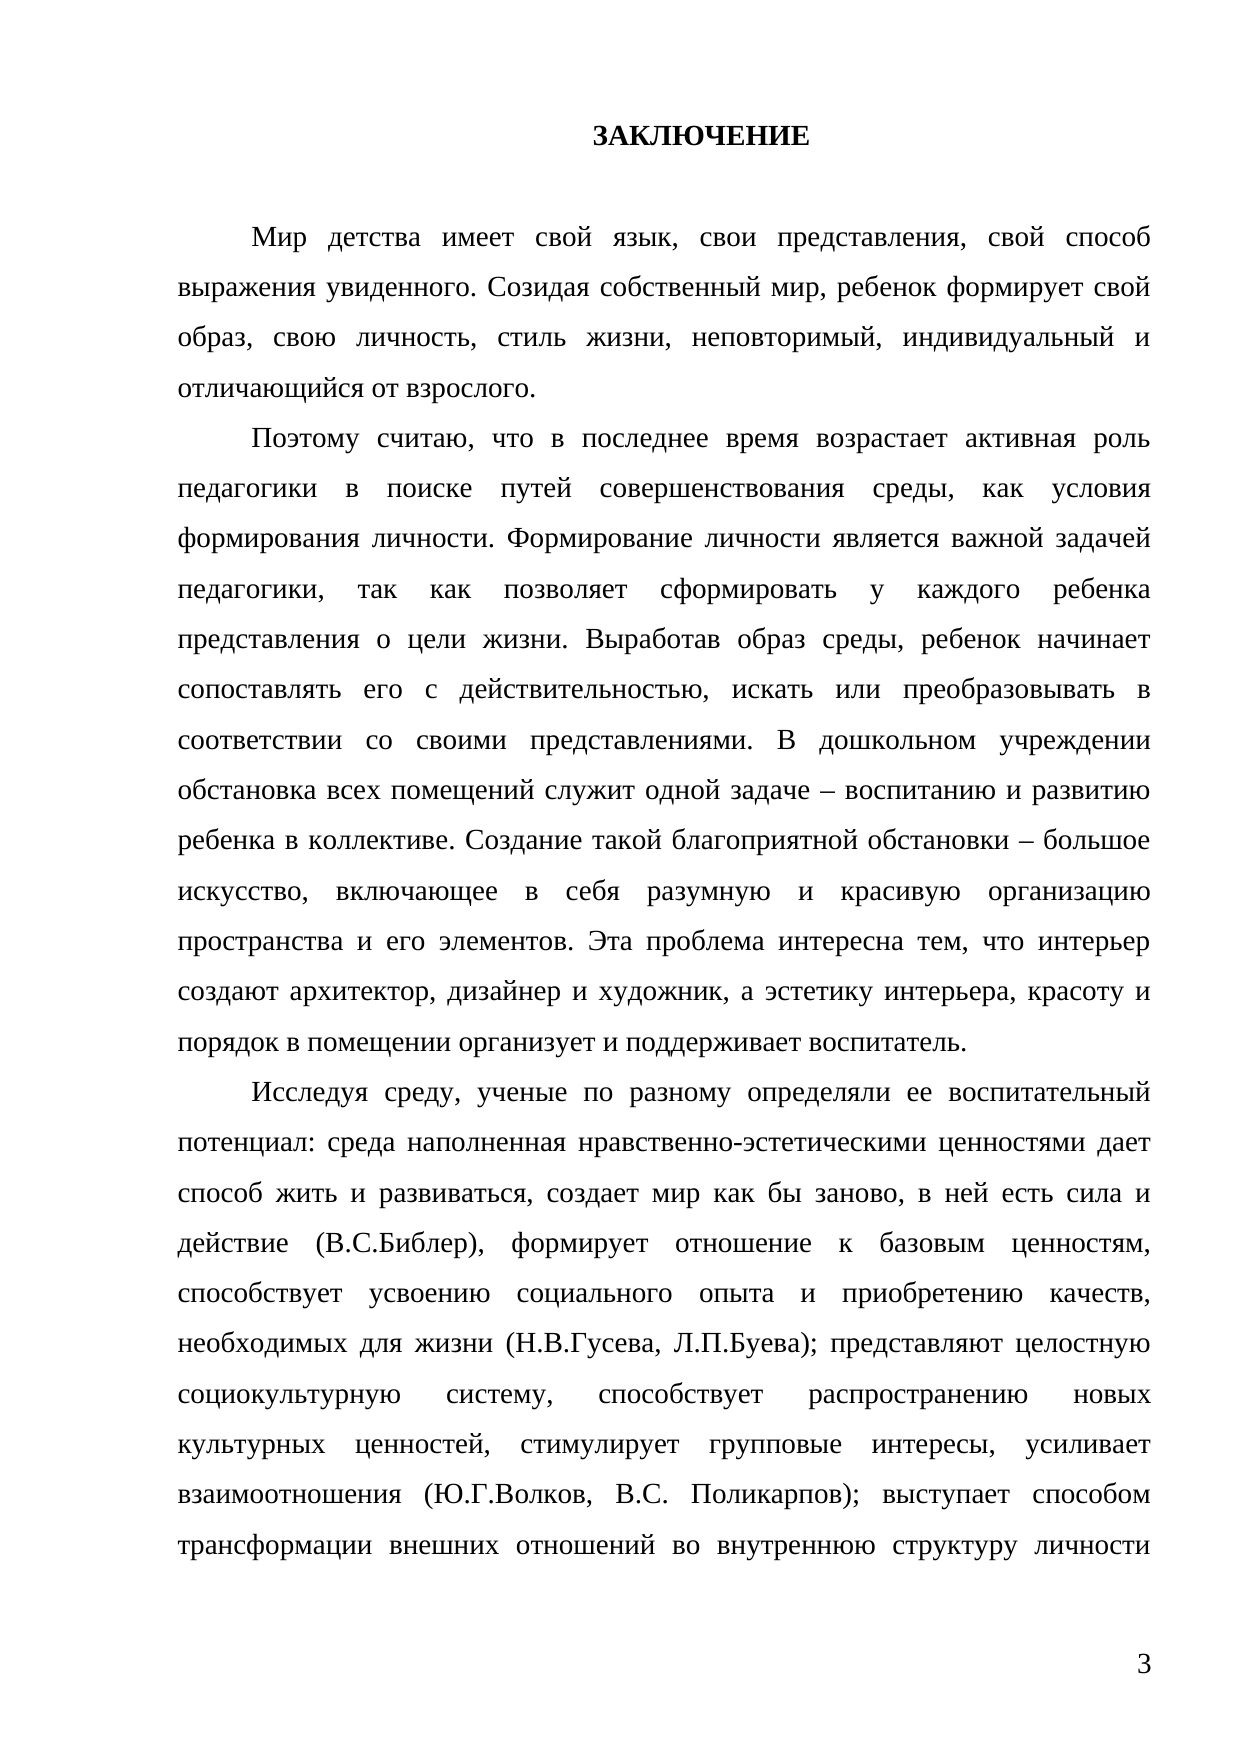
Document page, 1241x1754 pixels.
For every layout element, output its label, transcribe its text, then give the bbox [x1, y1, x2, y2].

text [177, 1074, 1152, 1560]
text Поэтому считаю, что в последнее время возрастает активная роль педагогики в поиске путей совершенствования среды, как условия формирования личности. Формирование личности является важной задачей педагогики, так как позволяет сформировать у каждого ребенка представления о цели жизни. Выработав образ среды, ребенок начинает сопоставлять его с действительностью, искать или преобразовывать в соответствии со своими представлениями. В дошкольном учреждении обстановка всех помещений служит одной задаче – воспитанию и развитию ребенка в коллективе. Создание такой благоприятной обстановки – большое искусство, включающее в себя разумную и красивую организацию пространства и его элементов. Эта проблема интересна тем, что интерьер создают архитектор, дизайнер и художник, а эстетику интерьера, красоту и порядок в помещении организует и поддерживает воспитатель. [177, 420, 1152, 1057]
text Мир детства имеет свой язык, свои представления, свой способ выражения увиденного. Созидая собственный мир, ребенок формирует свой образ, свою личность, стиль жизни, неповторимый, индивидуальный и отличающийся от взрослого. [177, 219, 1152, 403]
subtitle ЗАКЛЮЧЕНИЕ [177, 118, 1152, 152]
